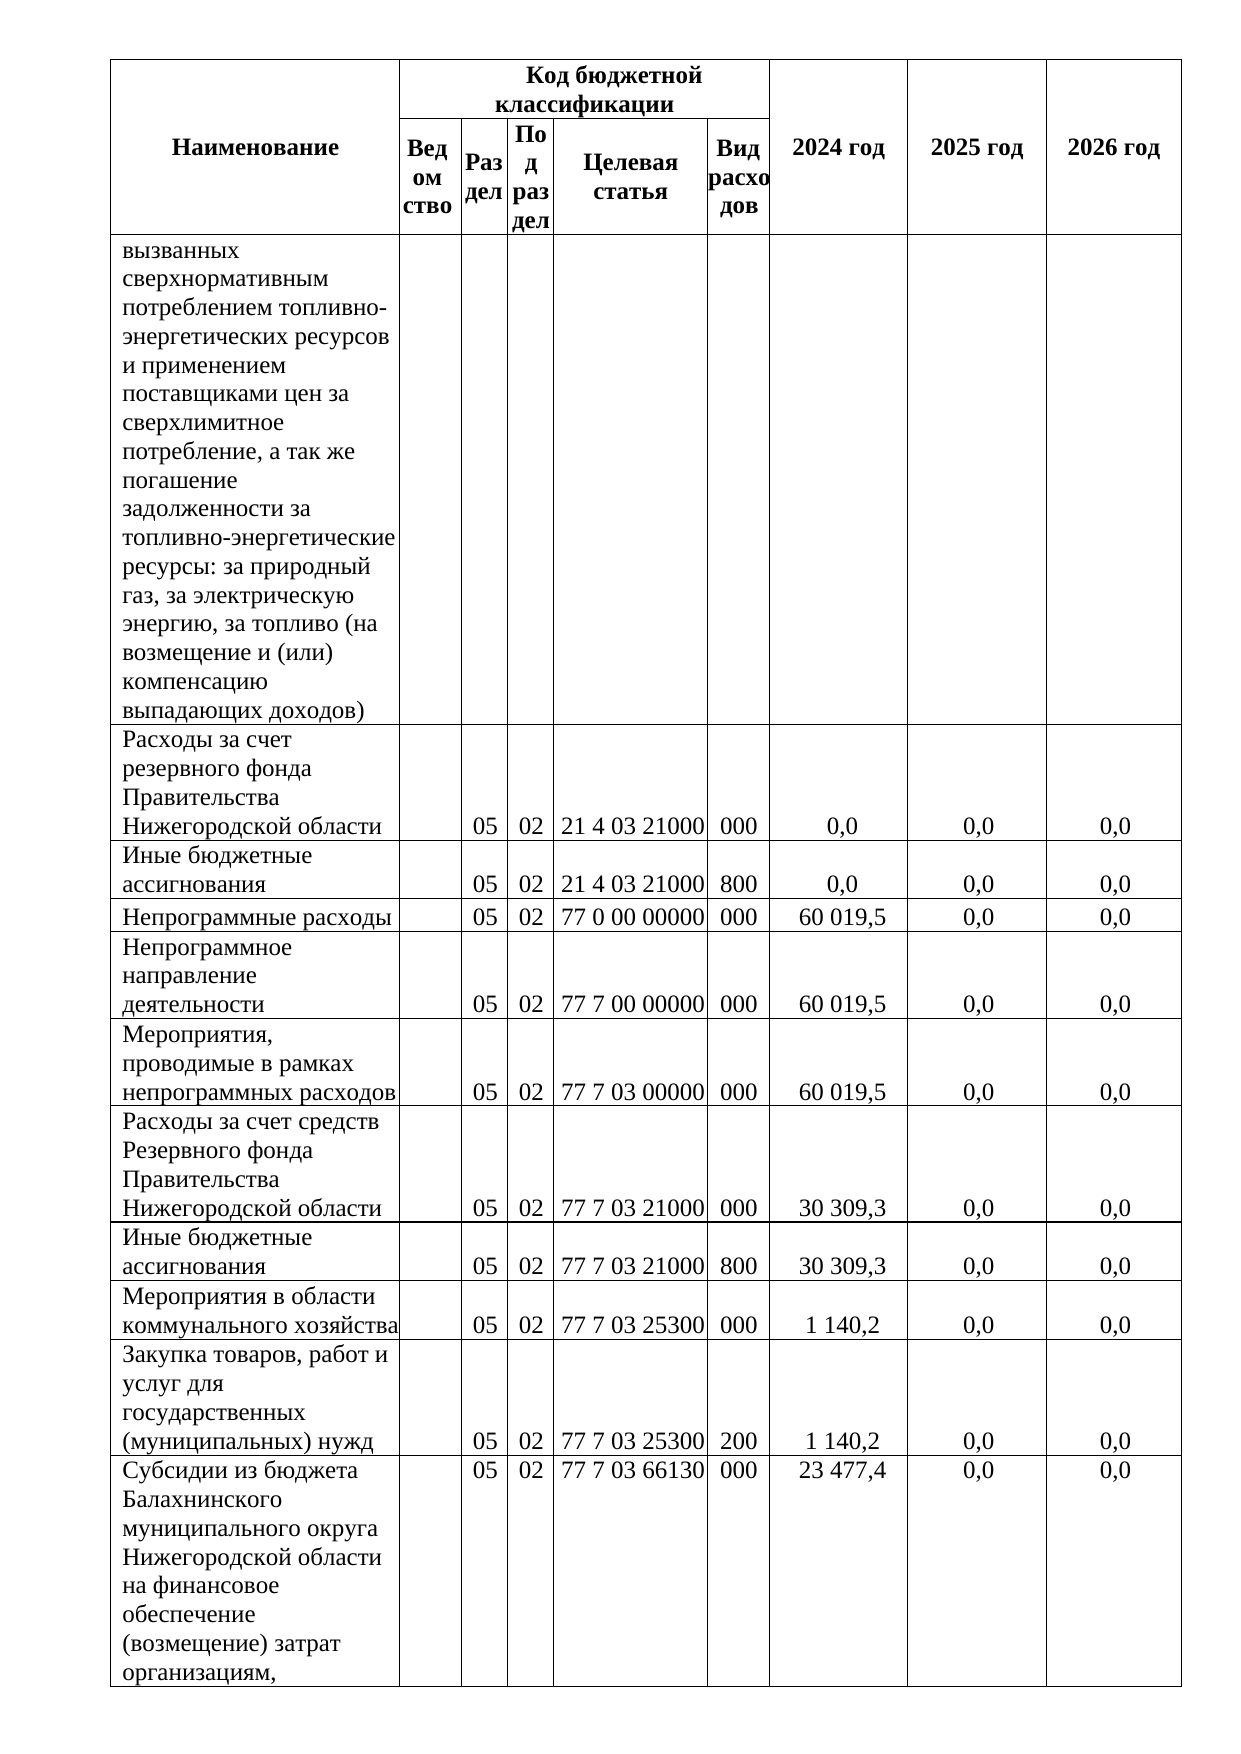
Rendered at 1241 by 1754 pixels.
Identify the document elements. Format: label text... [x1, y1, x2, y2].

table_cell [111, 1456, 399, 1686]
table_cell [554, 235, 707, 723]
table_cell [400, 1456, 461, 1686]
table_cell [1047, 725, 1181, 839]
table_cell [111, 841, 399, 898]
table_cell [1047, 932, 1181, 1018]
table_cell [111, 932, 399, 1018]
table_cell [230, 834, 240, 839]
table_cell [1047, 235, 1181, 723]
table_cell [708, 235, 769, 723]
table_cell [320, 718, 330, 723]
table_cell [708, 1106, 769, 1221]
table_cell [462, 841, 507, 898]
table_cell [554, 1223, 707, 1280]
table_cell Раз дел [462, 119, 507, 234]
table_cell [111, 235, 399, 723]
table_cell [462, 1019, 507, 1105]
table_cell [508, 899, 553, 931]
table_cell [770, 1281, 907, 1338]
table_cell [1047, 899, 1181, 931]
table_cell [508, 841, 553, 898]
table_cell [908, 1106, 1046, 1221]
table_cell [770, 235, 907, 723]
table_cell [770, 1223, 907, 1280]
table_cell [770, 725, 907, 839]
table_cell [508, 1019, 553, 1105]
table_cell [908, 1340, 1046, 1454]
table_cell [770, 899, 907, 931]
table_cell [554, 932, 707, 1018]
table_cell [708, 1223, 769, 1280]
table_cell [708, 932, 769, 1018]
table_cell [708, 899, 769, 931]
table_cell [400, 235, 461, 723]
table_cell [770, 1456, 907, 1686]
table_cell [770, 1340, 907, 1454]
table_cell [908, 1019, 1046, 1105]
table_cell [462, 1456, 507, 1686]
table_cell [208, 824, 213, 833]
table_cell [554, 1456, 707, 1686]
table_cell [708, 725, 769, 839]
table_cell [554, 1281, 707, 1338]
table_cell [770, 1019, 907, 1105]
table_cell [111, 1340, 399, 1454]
table_header Наименование [111, 60, 399, 234]
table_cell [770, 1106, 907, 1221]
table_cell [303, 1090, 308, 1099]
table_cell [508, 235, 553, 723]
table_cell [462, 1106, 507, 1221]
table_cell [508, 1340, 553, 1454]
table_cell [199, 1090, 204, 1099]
table_cell Целевая статья [554, 119, 707, 234]
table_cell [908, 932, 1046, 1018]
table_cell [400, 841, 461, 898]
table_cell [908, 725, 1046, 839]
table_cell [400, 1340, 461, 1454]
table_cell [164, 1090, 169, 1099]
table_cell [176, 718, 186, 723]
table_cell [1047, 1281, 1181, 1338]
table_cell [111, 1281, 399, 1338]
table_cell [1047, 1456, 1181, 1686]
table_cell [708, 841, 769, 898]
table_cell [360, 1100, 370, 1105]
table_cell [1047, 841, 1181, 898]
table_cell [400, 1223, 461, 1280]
table_header 2025 год [908, 60, 1046, 234]
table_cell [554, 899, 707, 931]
table_header Код бюджетной классификации [400, 60, 769, 118]
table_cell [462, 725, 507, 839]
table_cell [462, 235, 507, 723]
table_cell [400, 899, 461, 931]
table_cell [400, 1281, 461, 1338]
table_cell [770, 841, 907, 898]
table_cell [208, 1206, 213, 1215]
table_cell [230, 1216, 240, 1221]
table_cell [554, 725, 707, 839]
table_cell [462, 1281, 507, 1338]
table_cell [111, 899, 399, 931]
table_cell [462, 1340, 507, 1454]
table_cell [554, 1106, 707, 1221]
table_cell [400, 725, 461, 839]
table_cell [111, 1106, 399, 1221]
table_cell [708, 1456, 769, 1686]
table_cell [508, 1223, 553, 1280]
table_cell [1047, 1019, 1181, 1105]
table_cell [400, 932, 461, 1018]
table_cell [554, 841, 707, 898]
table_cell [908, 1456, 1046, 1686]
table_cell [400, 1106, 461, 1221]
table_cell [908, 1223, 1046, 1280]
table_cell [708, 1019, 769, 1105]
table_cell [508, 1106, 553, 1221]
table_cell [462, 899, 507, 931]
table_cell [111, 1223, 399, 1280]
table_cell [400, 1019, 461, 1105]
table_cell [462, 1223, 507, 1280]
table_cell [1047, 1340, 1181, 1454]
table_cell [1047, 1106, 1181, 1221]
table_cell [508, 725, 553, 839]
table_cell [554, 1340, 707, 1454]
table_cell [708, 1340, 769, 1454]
table_header 2026 год [1047, 60, 1181, 234]
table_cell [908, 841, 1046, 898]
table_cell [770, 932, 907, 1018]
table_header 2024 год [770, 60, 907, 234]
table_cell Вид расходов [708, 119, 769, 234]
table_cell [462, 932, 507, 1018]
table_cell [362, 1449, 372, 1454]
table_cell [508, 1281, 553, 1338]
table_cell Под раз дел [508, 119, 553, 234]
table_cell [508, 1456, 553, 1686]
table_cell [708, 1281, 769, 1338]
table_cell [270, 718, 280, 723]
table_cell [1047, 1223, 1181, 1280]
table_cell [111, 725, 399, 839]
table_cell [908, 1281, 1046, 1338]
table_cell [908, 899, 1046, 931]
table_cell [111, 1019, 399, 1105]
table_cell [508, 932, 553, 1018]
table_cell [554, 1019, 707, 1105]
table_cell Ведом ство [400, 119, 461, 234]
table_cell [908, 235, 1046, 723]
